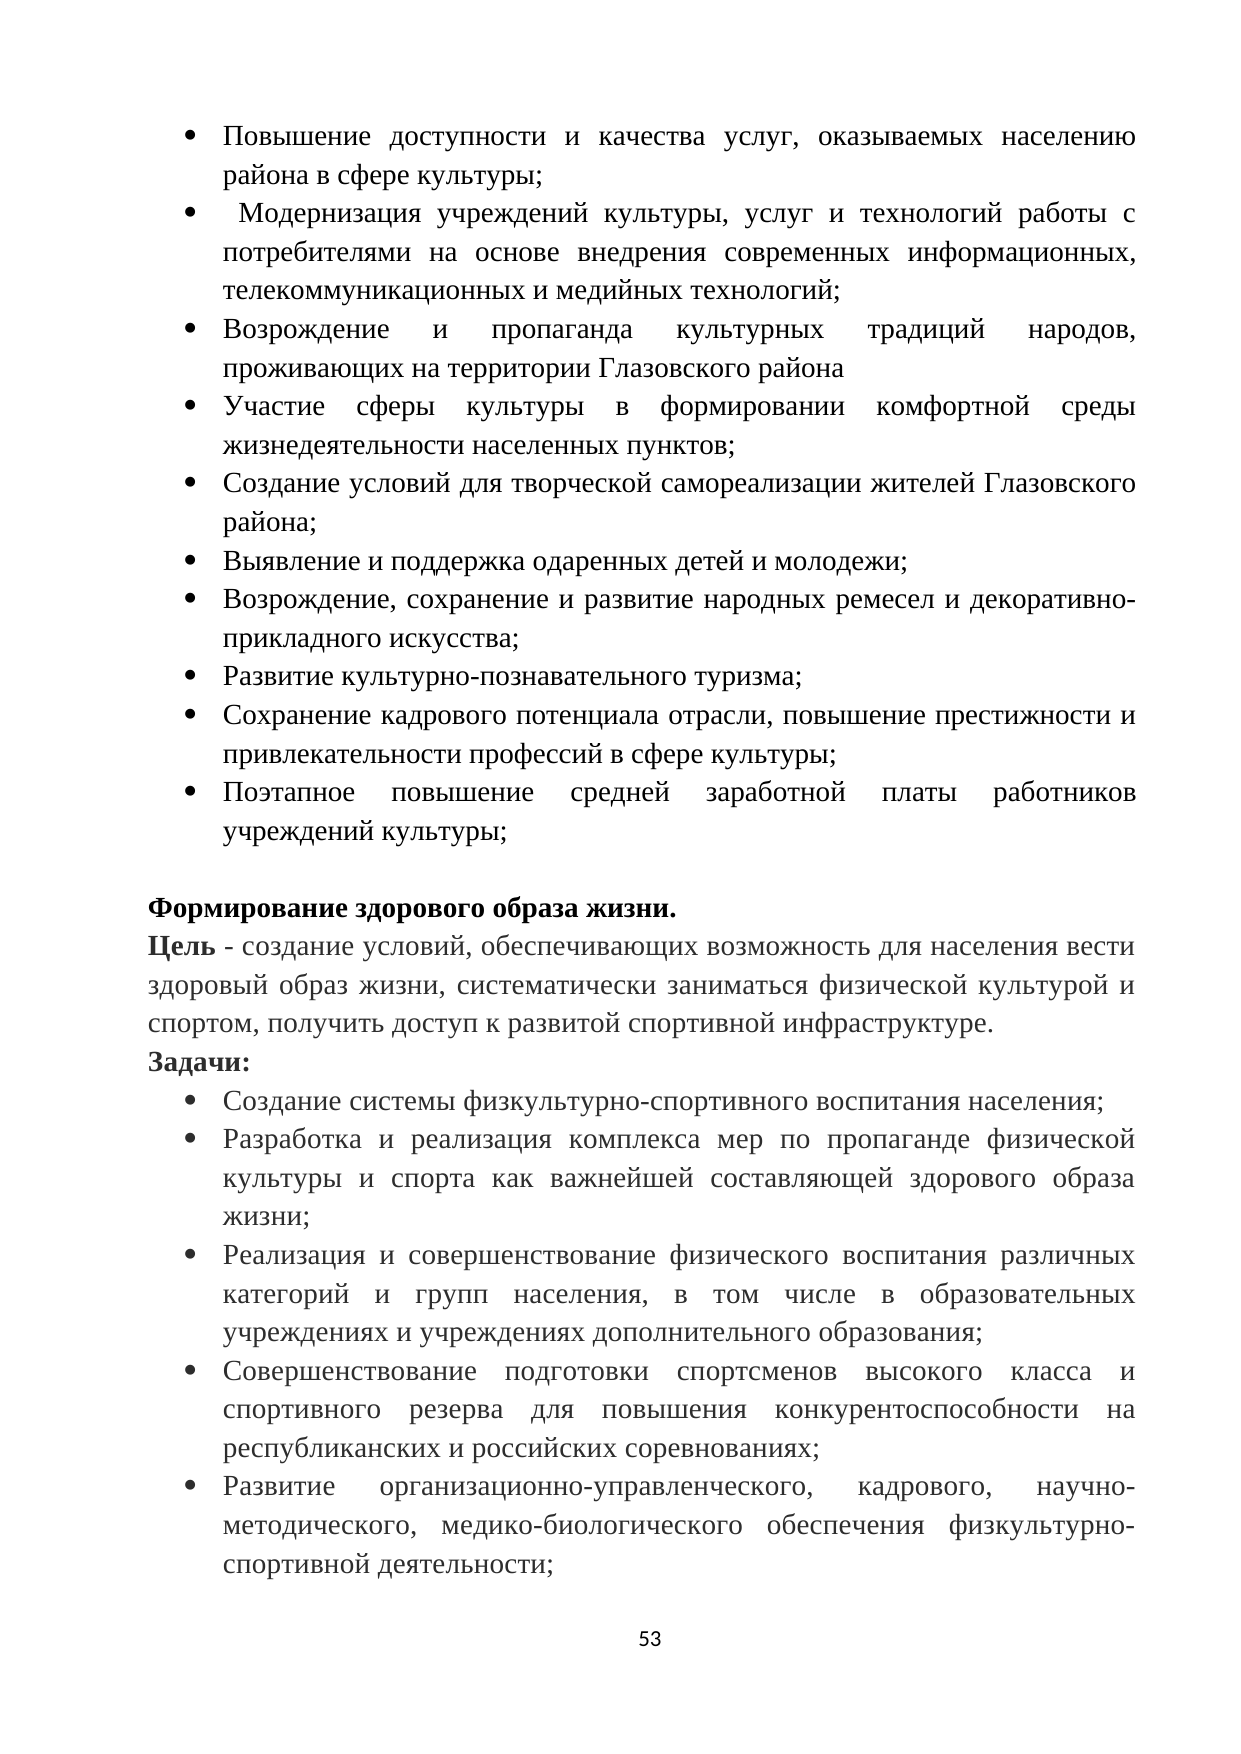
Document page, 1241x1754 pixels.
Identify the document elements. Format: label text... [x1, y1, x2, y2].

list Выявление и поддержка одаренных детей и молодежи; [185, 543, 1137, 576]
list Участие сферы культуры в формировании комфортной среды жизнедеятельности населенных пунктов; [185, 388, 1137, 460]
text Задачи: [148, 1044, 1137, 1078]
list Возрождение, сохранение и развитие народных ремесел и декоративно-прикладного искусства; [185, 581, 1137, 653]
list Разработка и реализация комплекса мер по пропаганде физической культуры и спорта как важнейшей составляющей здорового образа жизни; [185, 1121, 1137, 1232]
list Сохранение кадрового потенциала отрасли, повышение престижности и привлекательности профессий в сфере культуры; [185, 697, 1137, 769]
text Формирование здорового образа жизни. [148, 890, 1137, 923]
list Реализация и совершенствование физического воспитания различных категорий и групп населения, в том числе в образовательных учреждениях и учреждениях дополнительного образования; [185, 1237, 1137, 1348]
list Создание условий для творческой самореализации жителей Глазовского района; [185, 465, 1137, 538]
list Поэтапное повышение средней заработной платы работников учреждений культуры; [185, 774, 1137, 846]
text Цель - создание условий, обеспечивающих возможность для населения вести здоровый образ жизни, систематически заниматься физической культурой и спортом, получить доступ к развитой спортивной инфраструктуре. [148, 928, 1137, 1039]
list Возрождение и пропаганда культурных традиций народов, проживающих на территории Глазовского района [185, 311, 1137, 383]
list Повышение доступности и качества услуг, оказываемых населению района в сфере культуры; [185, 118, 1137, 190]
list Совершенствование подготовки спортсменов высокого класса и спортивного резерва для повышения конкурентоспособности на республиканских и российских соревнованиях; [185, 1353, 1137, 1463]
list Создание системы физкультурно-спортивного воспитания населения; [185, 1083, 1137, 1116]
list Модернизация учреждений культуры, услуг и технологий работы с потребителями на основе внедрения современных информационных, телекоммуникационных и медийных технологий; [185, 195, 1137, 306]
list Развитие организационно-управленческого, кадрового, научно-методического, медико-биологического обеспечения физкультурно-спортивной деятельности; [185, 1468, 1137, 1579]
list Развитие культурно-познавательного туризма; [185, 658, 1137, 692]
